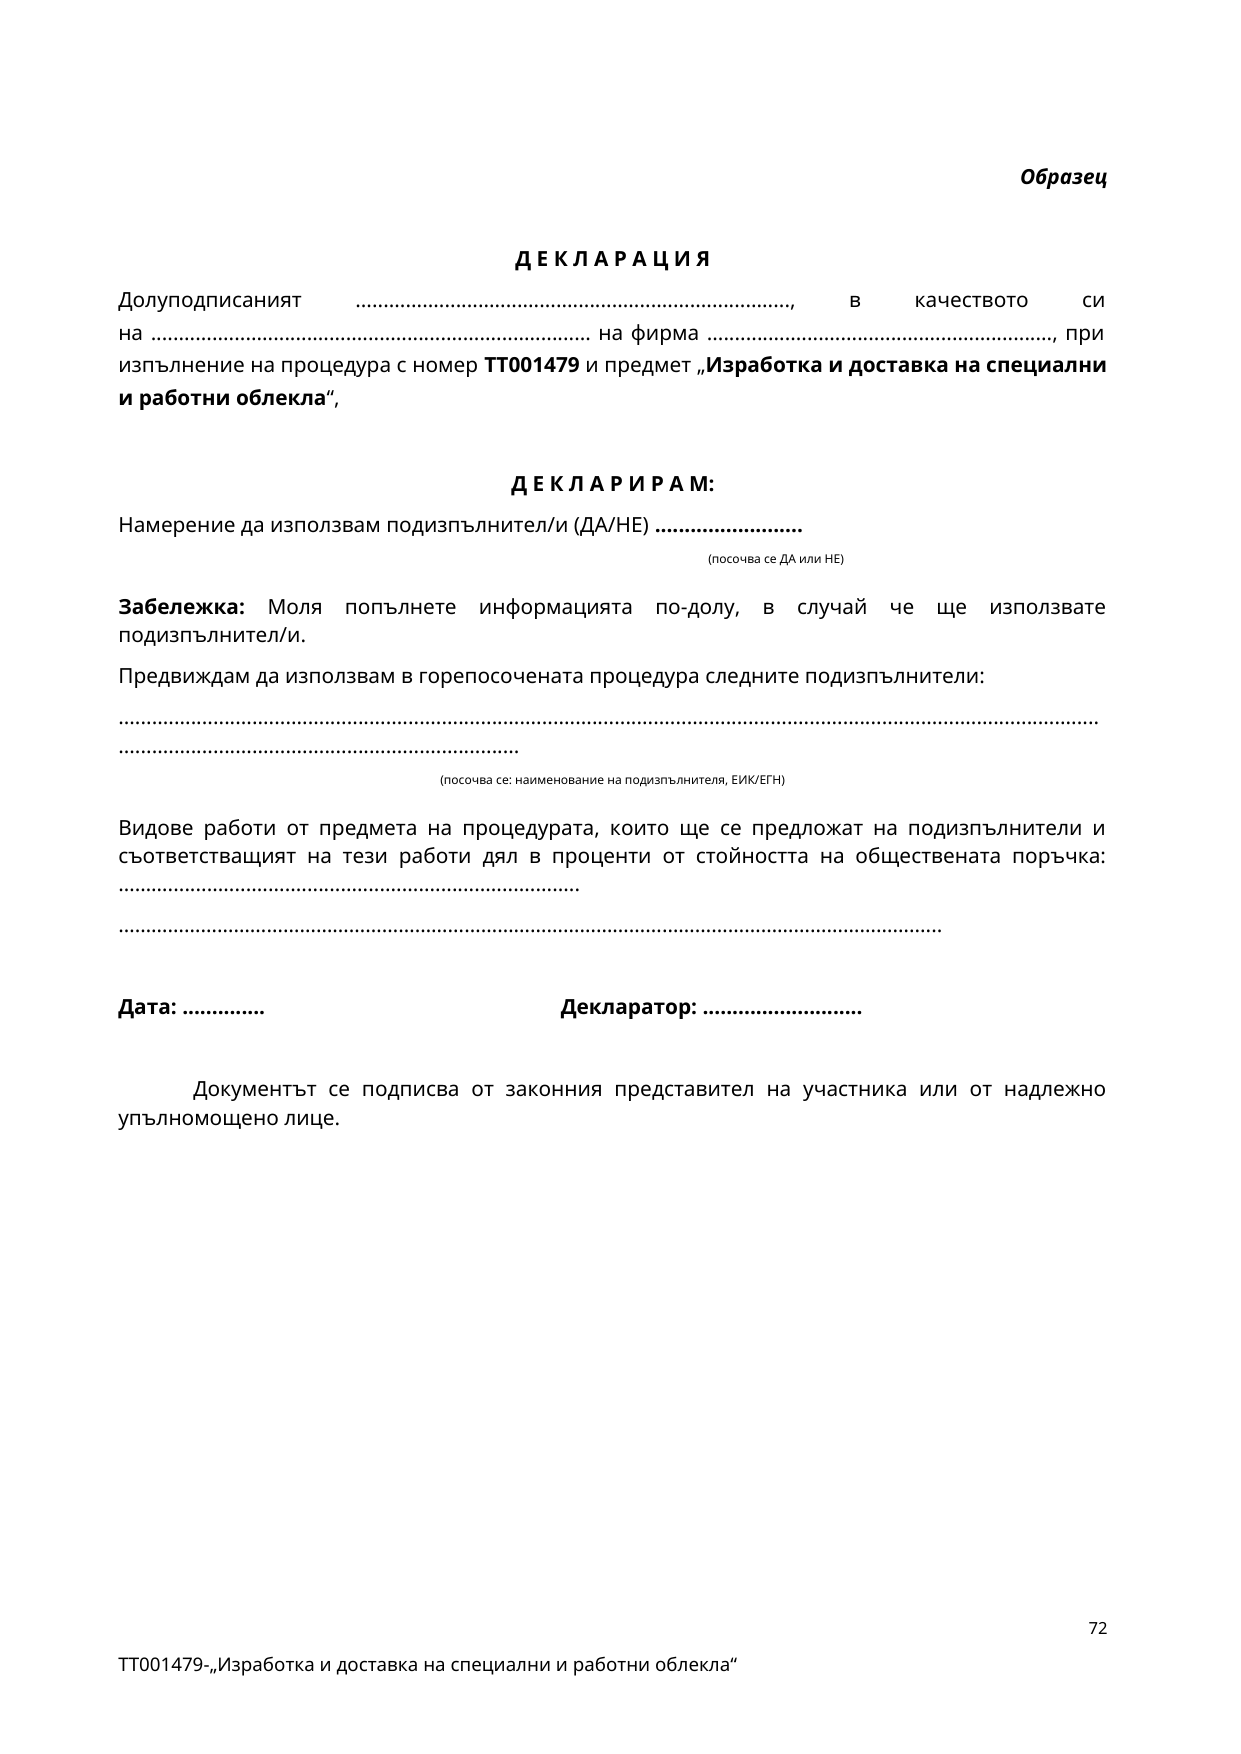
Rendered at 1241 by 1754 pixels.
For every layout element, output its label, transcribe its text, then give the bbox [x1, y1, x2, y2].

text Д Е К Л А Р А Ц И Я [112, 244, 1107, 273]
text Долуподписаният .............................................................................., в качеството си на ............................................................................... на фирма .............................................................., при изпълнение на процедура с номер ТТ001479 и предмет „Изработка и доставка на специални и работни облекла“, [118, 285, 1107, 412]
text ........................................................................................................................................................................................................................................................ [118, 702, 1107, 759]
text ………………………………………………………………………………………………………………………………...... [118, 910, 1107, 939]
text Д Е К Л А Р И Р А М: [112, 469, 1107, 498]
text Намерение да използвам подизпълнител/и (ДА/НЕ) ......................... [118, 510, 1107, 538]
text Видове работи от предмета на процедурата, които ще се предложат на подизпълнители и съответстващият на тези работи дял в проценти от стойността на обществената поръчка: ……….......................................................................... [118, 813, 1107, 898]
text Забележка: Моля попълнете информацията по-долу, в случай че ще използвате подизпълнител/и. [118, 592, 1107, 649]
text Предвиждам да използвам в горепосочената процедура следните подизпълнители: [118, 661, 1107, 690]
text (посочва се: наименование на подизпълнителя, ЕИК/ЕГН) [118, 772, 1107, 800]
text Дата: .............. Декларатор: ........................... [118, 992, 1107, 1021]
text (посочва се ДА или НЕ) [561, 551, 1107, 579]
text Образец [118, 162, 1107, 191]
text Документът се подписва от законния представител на участника или от надлежно упълномощено лице. [118, 1074, 1107, 1131]
